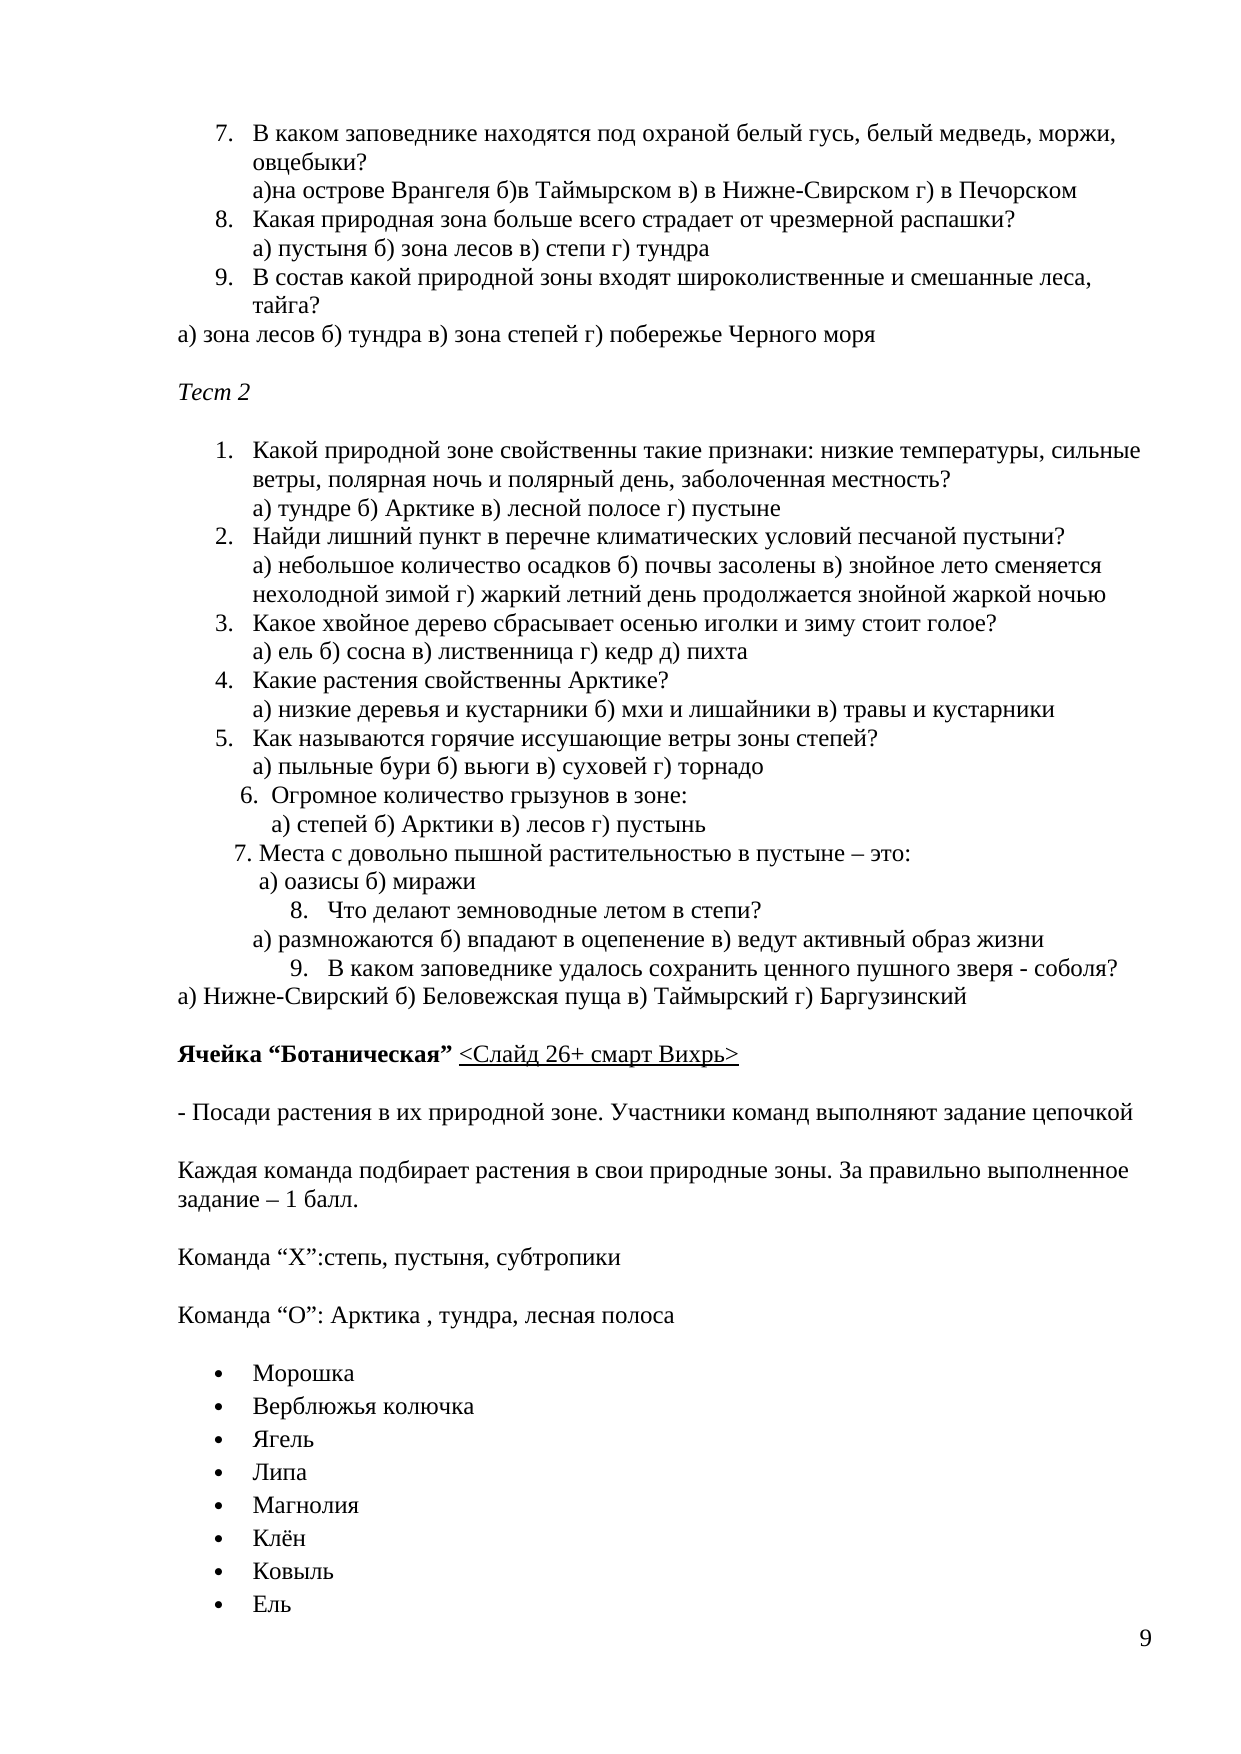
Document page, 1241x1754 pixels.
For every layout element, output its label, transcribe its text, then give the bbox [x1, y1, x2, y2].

list В состав какой природной зоны входят широколиственные и смешанные леса, тайга? [215, 262, 1152, 319]
text а) низкие деревья и кустарники б) мхи и лишайники в) травы и кустарники [252, 694, 1152, 723]
text а) пыльные бури б) вьюги в) суховей г) торнадо [252, 751, 1152, 780]
text Ячейка “Ботаническая” <Слайд 26+ смарт Вихрь> [177, 1039, 1152, 1068]
list Верблюжья колючка [215, 1391, 1152, 1419]
list Какая природная зона больше всего страдает от чрезмерной распашки? [215, 204, 1152, 233]
list Какое хвойное дерево сбрасывает осенью иголки и зиму стоит голое? [215, 608, 1152, 636]
text а) ель б) сосна в) лиственница г) кедр д) пихта [252, 636, 1152, 665]
text 6. Огромное количество грызунов в зоне: [177, 780, 1152, 809]
text а) оазисы б) миражи [177, 866, 1152, 895]
list Как называются горячие иссушающие ветры зоны степей? [215, 723, 1152, 751]
list Липа [215, 1457, 1152, 1486]
list В каком заповеднике находятся под охраной белый гусь, белый медведь, моржи, овцебыки? [215, 118, 1152, 176]
text а) зона лесов б) тундра в) зона степей г) побережье Черного моря [177, 319, 1152, 348]
text а) небольшое количество осадков б) почвы засолены в) знойное лето сменяется нехолодной зимой г) жаркий летний день продолжается знойной жаркой ночью [252, 550, 1152, 608]
list Ковыль [215, 1556, 1152, 1584]
list Какой природной зоне свойственны такие признаки: низкие температуры, сильные ветры, полярная ночь и полярный день, заболоченная местность? [215, 435, 1152, 493]
text 7. Места с довольно пышной растительностью в пустыне – это: [177, 838, 1152, 866]
text - Посади растения в их природной зоне. Участники команд выполняют задание цепочкой [177, 1097, 1152, 1126]
text а) размножаются б) впадают в оцепенение в) ведут активный образ жизни [252, 924, 1152, 953]
list Какие растения свойственны Арктике? [215, 665, 1152, 694]
list В каком заповеднике удалось сохранить ценного пушного зверя - соболя? [290, 953, 1152, 981]
text а) пустыня б) зона лесов в) степи г) тундра [252, 233, 1152, 262]
text Команда “О”: Арктика , тундра, лесная полоса [177, 1300, 1152, 1328]
text Команда “Х”:степь, пустыня, субтропики [177, 1242, 1152, 1271]
text Каждая команда подбирает растения в свои природные зоны. За правильно выполненное задание – 1 балл. [177, 1155, 1152, 1213]
list Ель [215, 1589, 1152, 1618]
text а) степей б) Арктики в) лесов г) пустынь [177, 809, 1152, 838]
list Морошка [215, 1358, 1152, 1386]
text а) тундре б) Арктике в) лесной полосе г) пустыне [252, 493, 1152, 521]
list Ягель [215, 1424, 1152, 1452]
list Магнолия [215, 1490, 1152, 1518]
list Клён [215, 1523, 1152, 1552]
list Найди лишний пункт в перечне климатических условий песчаной пустыни? [215, 521, 1152, 550]
text а)на острове Врангеля б)в Таймырском в) в Нижне-Свирском г) в Печорском [252, 176, 1152, 204]
text Тест 2 [177, 377, 1152, 406]
text а) Нижне-Свирский б) Беловежская пуща в) Таймырский г) Баргузинский [177, 981, 1152, 1010]
list Что делают земноводные летом в степи? [290, 895, 1152, 924]
